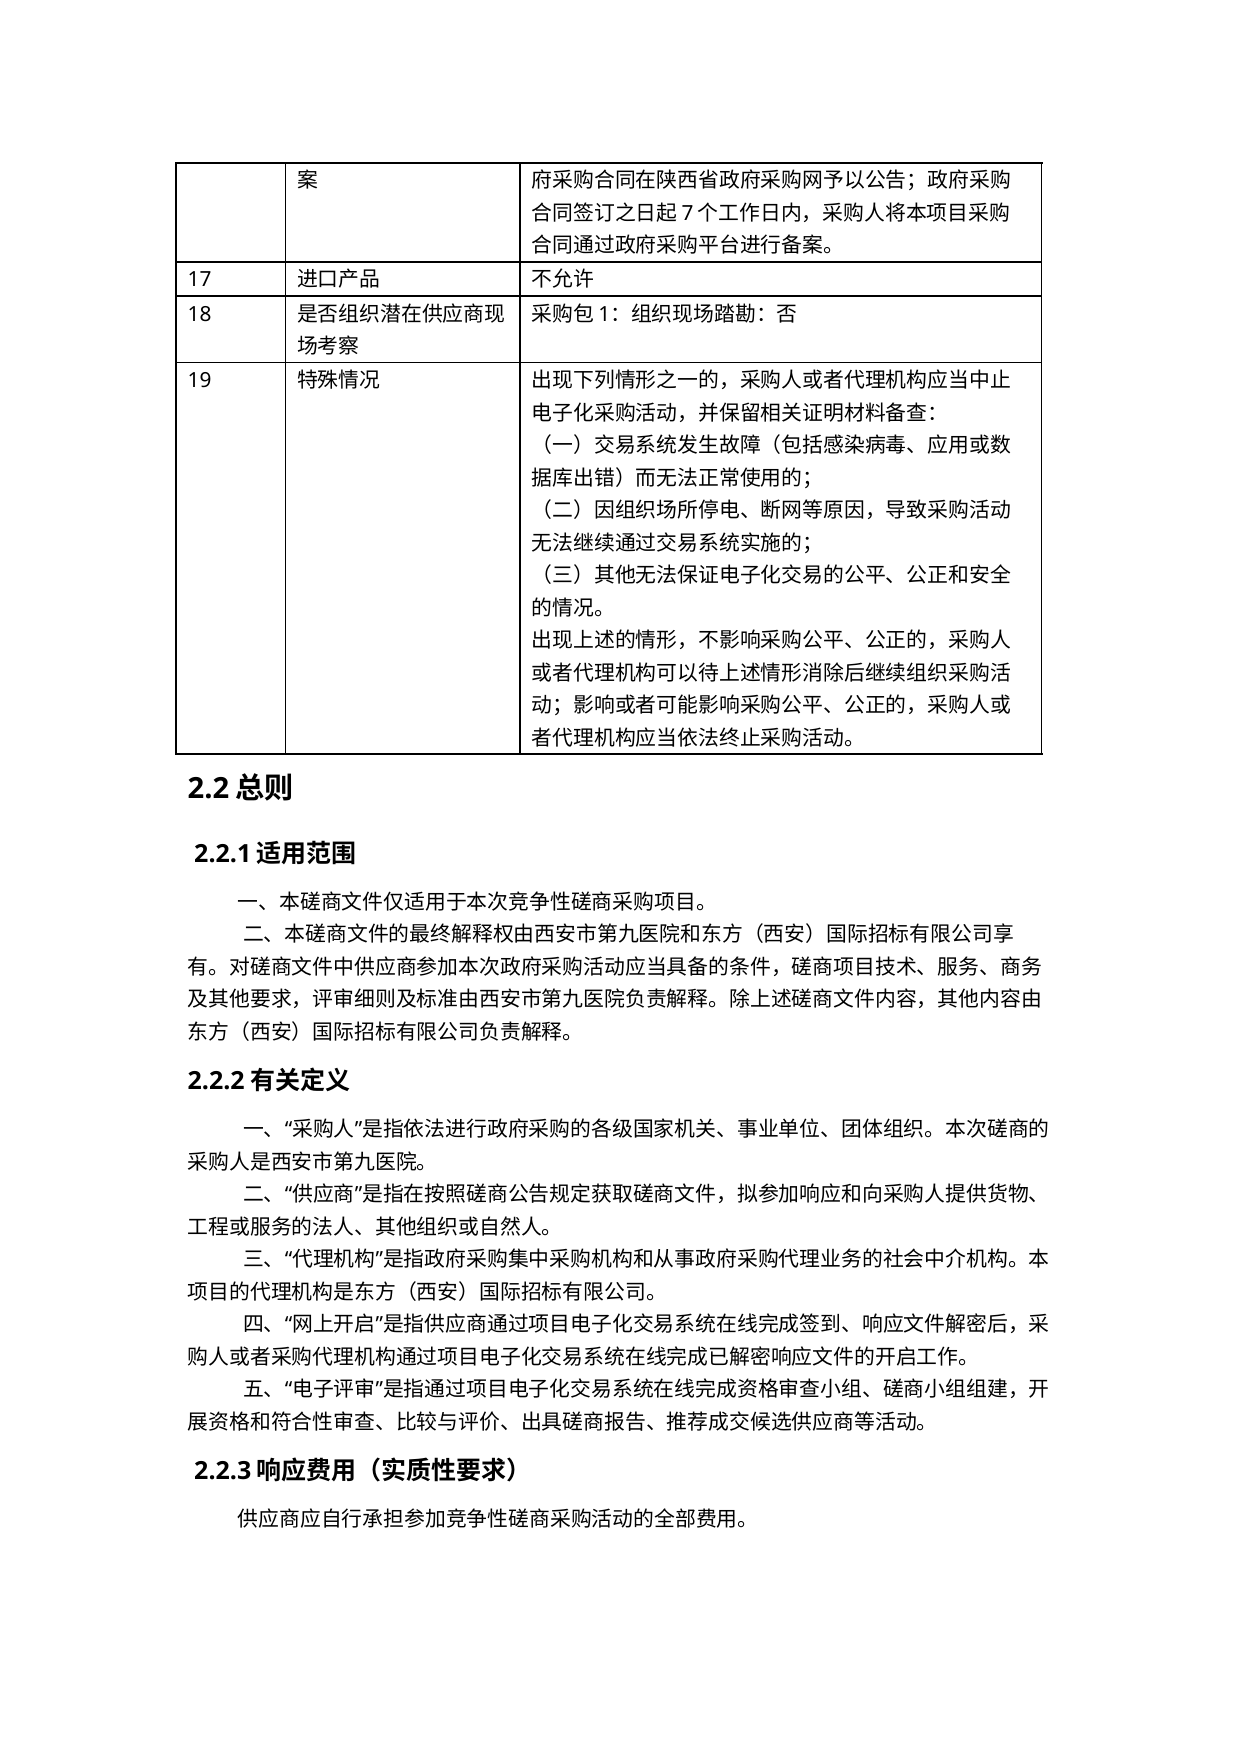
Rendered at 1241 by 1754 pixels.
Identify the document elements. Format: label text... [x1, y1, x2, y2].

text 三、“代理机构”是指政府采购集中采购机构和从事政府采购代理业务的社会中介机构。本项目的代理机构是东方（西安）国际招标有限公司。 [187, 1242, 1053, 1307]
text 四、“网上开启”是指供应商通过项目电子化交易系统在线完成签到、响应文件解密后，采购人或者采购代理机构通过项目电子化交易系统在线完成已解密响应文件的开启工作。 [187, 1307, 1053, 1372]
text 一、“采购人”是指依法进行政府采购的各级国家机关、事业单位、团体组织。本次磋商的采购人是西安市第九医院。 [187, 1112, 1053, 1177]
table_cell 不允许 [521, 263, 1041, 295]
table_cell 19 [177, 363, 285, 753]
text 供应商应自行承担参加竞争性磋商采购活动的全部费用。 [187, 1502, 1053, 1535]
table_cell 18 [177, 297, 285, 362]
table_cell 16 [177, 164, 285, 261]
text 一、本磋商文件仅适用于本次竞争性磋商采购项目。 [187, 885, 1053, 917]
text 五、“电子评审”是指通过项目电子化交易系统在线完成资格审查小组、磋商小组组建，开展资格和符合性审查、比较与评价、出具磋商报告、推荐成交候选供应商等活动。 [187, 1372, 1053, 1437]
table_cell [521, 164, 1041, 261]
table_cell 进口产品 [286, 263, 519, 295]
text 2.2.1适用范围 [187, 820, 1053, 885]
text 二、“供应商”是指在按照磋商公告规定获取磋商文件，拟参加响应和向采购人提供货物、工程或服务的法人、其他组织或自然人。 [187, 1177, 1053, 1242]
table_cell 政府采购合同公告、备案 [286, 164, 519, 261]
table_cell 17 [177, 263, 285, 295]
table_cell 特殊情况 [286, 363, 519, 753]
table_cell 出现下列情形之一的，采购人或者代理机构应当中止电子化采购活动，并保留相关证明材料备查： （一）交易系统发生故障（包括感染病毒、应用或数据库出错）而无法正常使用的； （二）因组织场所停电、断网等原因，导致采购活动无法继续通过交易系统实施的； （三）其他无法保证电子化交易的公平、公正和安全的情况。 出现上述的情形，不影响采购公平、公正的，采购人或者代理机构可以待上述情形消除后继续组织采购活动；影响或者可能影响采购公平、公正的，采购人或者代理机构应当依法终止采购活动。 [521, 363, 1041, 753]
text 二、本磋商文件的最终解释权由西安市第九医院和东方（西安）国际招标有限公司享有。对磋商文件中供应商参加本次政府采购活动应当具备的条件，磋商项目技术、服务、商务及其他要求，评审细则及标准由西安市第九医院负责解释。除上述磋商文件内容，其他内容由东方（西安）国际招标有限公司负责解释。 [187, 917, 1053, 1047]
table_cell 采购包1：组织现场踏勘：否 [521, 297, 1041, 362]
text 2.2.3响应费用（实质性要求） [187, 1437, 1053, 1502]
text 2.2.2有关定义 [187, 1047, 1053, 1112]
text 2.2总则 [187, 755, 1053, 820]
table_cell 是否组织潜在供应商现场考察 [286, 297, 519, 362]
